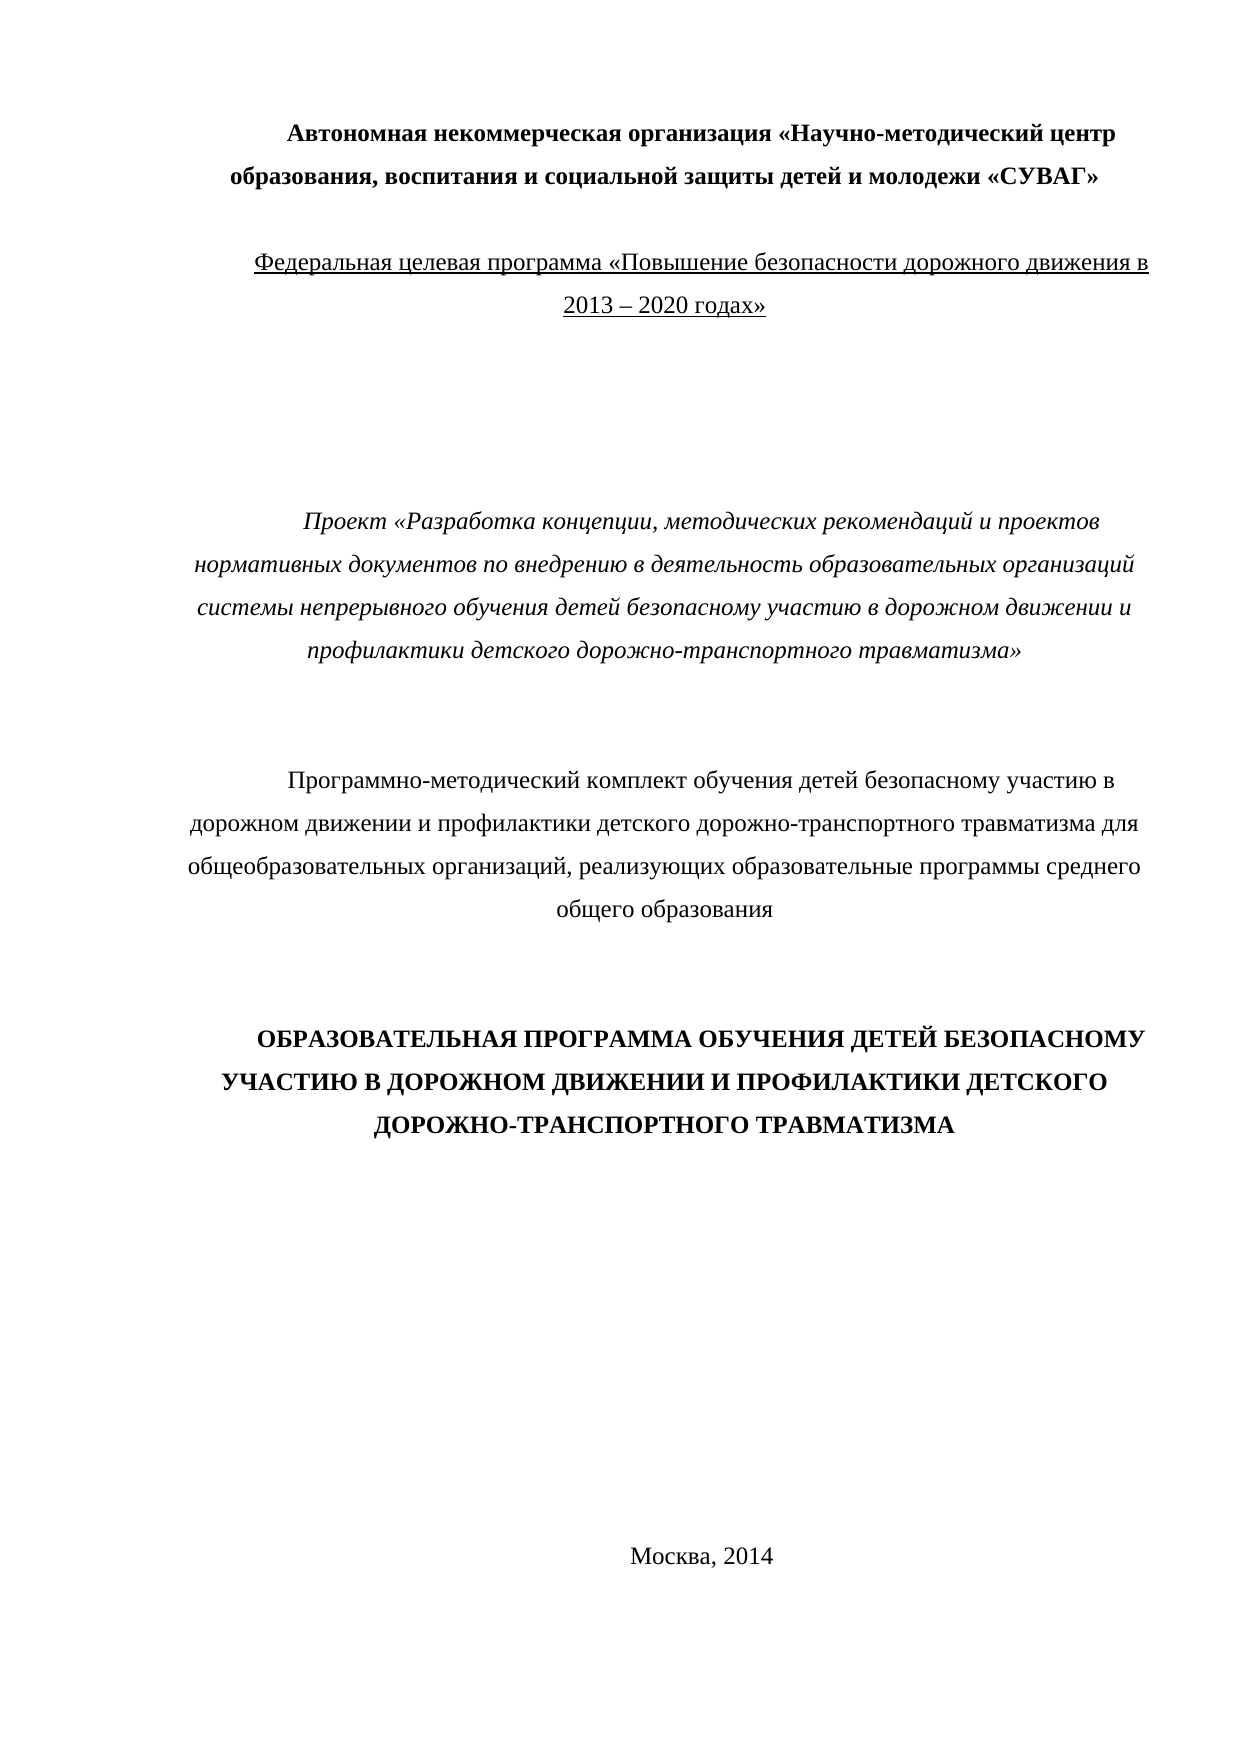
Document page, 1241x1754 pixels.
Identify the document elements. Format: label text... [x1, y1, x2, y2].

text Программно-методический комплект обучения детей безопасному участию в дорожном движении и профилактики детского дорожно-транспортного травматизма для общеобразовательных организаций, реализующих образовательные программы среднего общего образования [177, 765, 1152, 923]
text Москва, 2014 [177, 1541, 1152, 1570]
text Проект «Разработка концепции, методических рекомендаций и проектов нормативных документов по внедрению в деятельность образовательных организаций системы непрерывного обучения детей безопасному участию в дорожном движении и профилактики детского дорожно-транспортного травматизма» [177, 506, 1152, 664]
text ОБРАЗОВАТЕЛЬНАЯ ПРОГРАММА ОБУЧЕНИЯ ДЕТЕЙ БЕЗОПАСНОМУ УЧАСТИЮ В ДОРОЖНОМ ДВИЖЕНИИ И ПРОФИЛАКТИКИ ДЕТСКОГО ДОРОЖНО-ТРАНСПОРТНОГО ТРАВМАТИЗМА [177, 1024, 1152, 1139]
text Федеральная целевая программа «Повышение безопасности дорожного движения в 2013 – 2020 годах» [177, 247, 1152, 319]
text Автономная некоммерческая организация «Научно-методический центр образования, воспитания и социальной защиты детей и молодежи «СУВАГ» [177, 118, 1152, 190]
